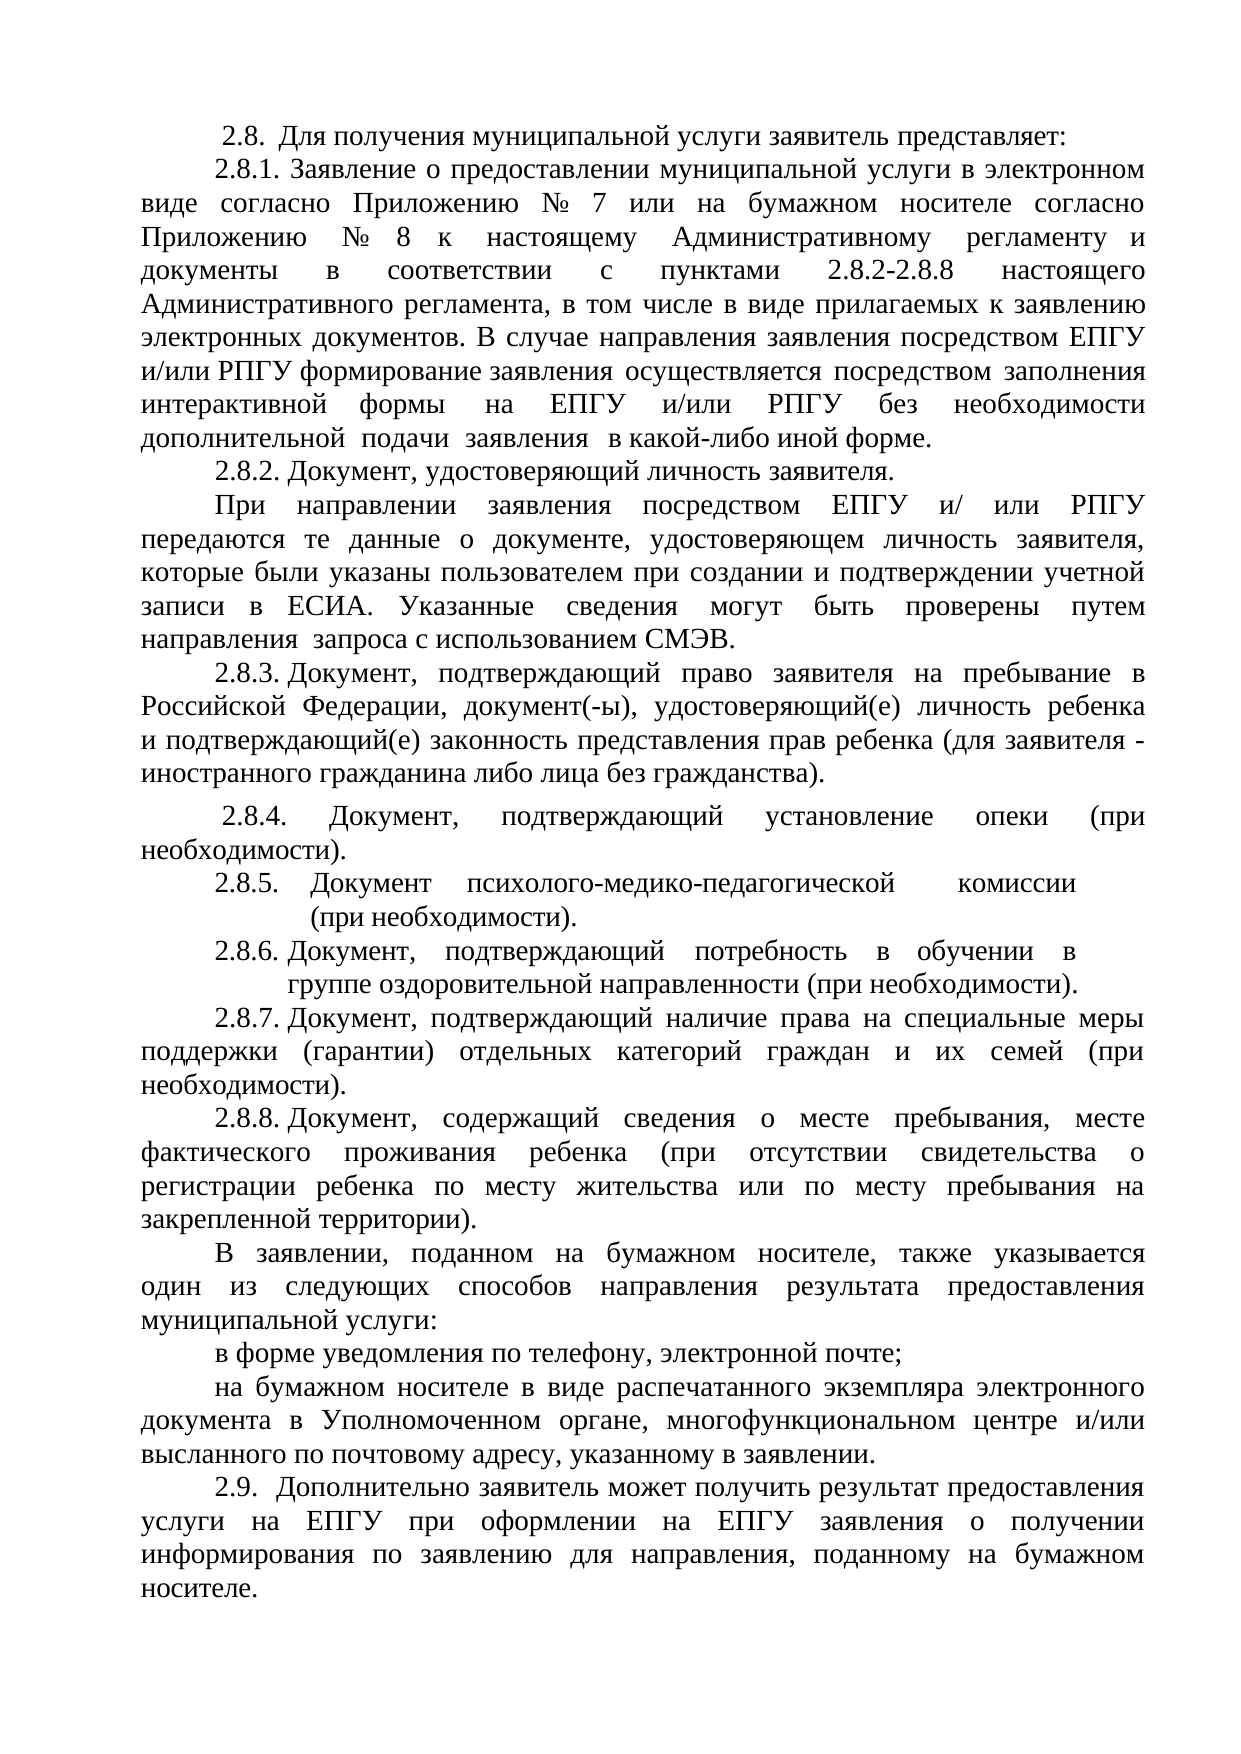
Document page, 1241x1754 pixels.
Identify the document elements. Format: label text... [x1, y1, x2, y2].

list Дополнительно заявитель может получить результат предоставления услуги на ЕПГУ при оформлении на ЕПГУ заявления о получении информирования по заявлению для направления, поданному на бумажном носителе. [141, 1469, 1145, 1604]
list Для получения муниципальной услуги заявитель представляет: [141, 118, 1146, 152]
text на бумажном носителе в виде распечатанного экземпляра электронного документа в Уполномоченном органе, многофункциональном центре и/или высланного по почтовому адресу, указанному в заявлении. [141, 1369, 1146, 1469]
list Документ, удостоверяющий личность заявителя. [214, 454, 1181, 487]
list Документ, подтверждающий наличие права на специальные меры поддержки (гарантии) отдельных категорий граждан и их семей (при необходимости). [141, 1000, 1145, 1100]
text В заявлении, поданном на бумажном носителе, также указывается один из следующих способов направления результата предоставления муниципальной услуги: [141, 1235, 1146, 1335]
list Документ, содержащий сведения о месте пребывания, месте фактического проживания ребенка (при отсутствии свидетельства о регистрации ребенка по месту жительства или по месту пребывания на закрепленной территории). [141, 1101, 1146, 1235]
list Документ, подтверждающий установление опеки (при необходимости). [141, 798, 1146, 865]
list Документ психолого-медико-педагогической комиссии (при необходимости). [141, 866, 1146, 933]
list Заявление о предоставлении муниципальной услуги в электронном виде согласно Приложению № 7 или на бумажном носителе согласно Приложению № 8 к настоящему Административному регламенту и документы в соответствии с пунктами 2.8.2-2.8.8 настоящего Административного регламента, в том числе в виде прилагаемых к заявлению электронных документов. В случае направления заявления посредством ЕПГУ и/или РПГУ формирование заявления осуществляется посредством заполнения интерактивной формы на ЕПГУ и/или РПГУ без необходимости дополнительной подачи заявления в какой-либо иной форме. [141, 152, 1146, 453]
list Документ, подтверждающий право заявителя на пребывание в Российской Федерации, документ(-ы), удостоверяющий(е) личность ребенка и подтверждающий(е) законность представления прав ребенка (для заявителя - иностранного гражданина либо лица без гражданства). [141, 655, 1146, 789]
text При направлении заявления посредством ЕПГУ и/ или РПГУ передаются те данные о документе, удостоверяющем личность заявителя, которые были указаны пользователем при создании и подтверждении учетной записи в ЕСИА. Указанные сведения могут быть проверены путем направления запроса с использованием СМЭВ. [141, 487, 1146, 655]
list Документ, подтверждающий потребность в обучении в группе оздоровительной направленности (при необходимости). [141, 933, 1145, 1000]
text в форме уведомления по телефону, электронной почте; [214, 1335, 1181, 1369]
